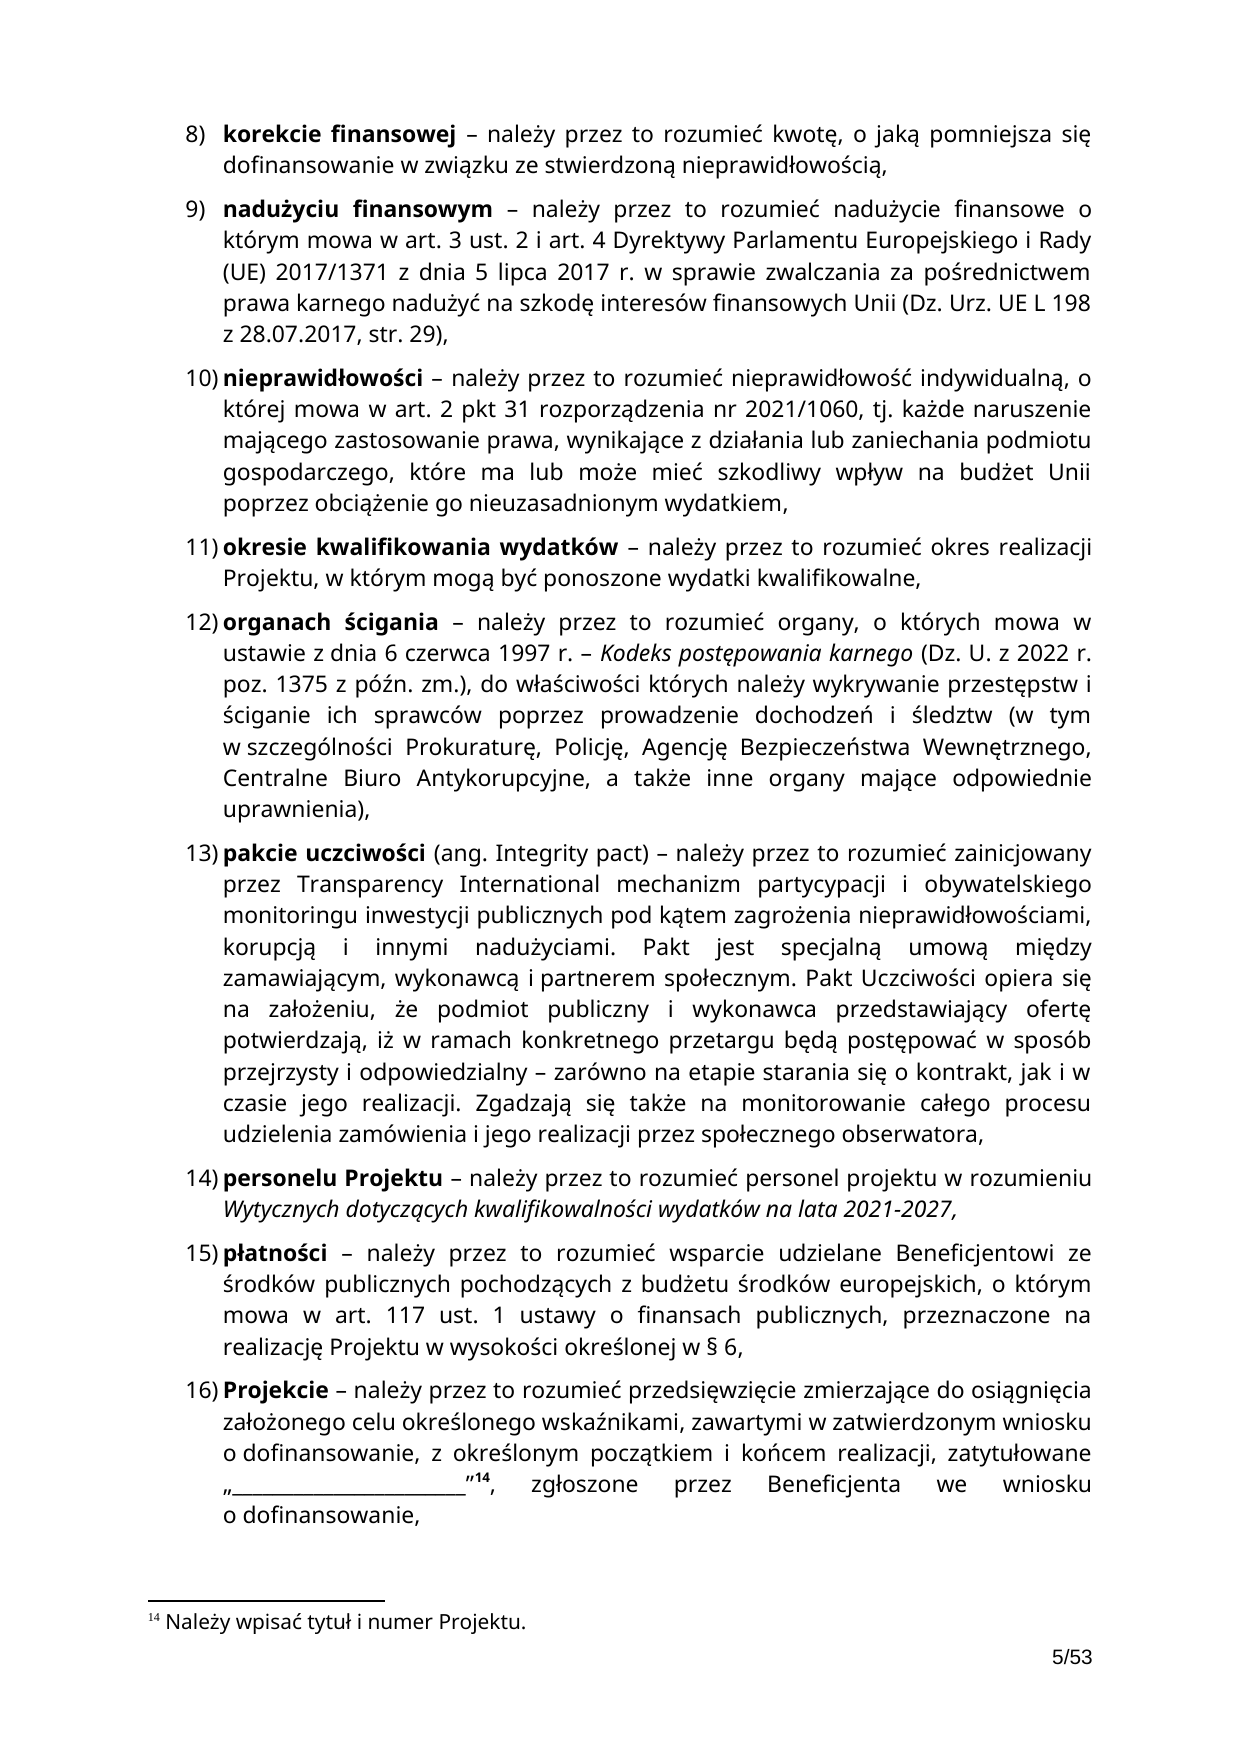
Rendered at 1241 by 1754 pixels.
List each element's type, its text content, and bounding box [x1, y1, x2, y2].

list płatności – należy przez to rozumieć wsparcie udzielane Beneficjentowi ze środków publicznych pochodzących z budżetu środków europejskich, o którym mowa w art. 117 ust. 1 ustawy o finansach publicznych, przeznaczone na realizację Projektu w wysokości określonej w § 6, [185, 1237, 1092, 1362]
list nadużyciu finansowym – należy przez to rozumieć nadużycie finansowe o którym mowa w art. 3 ust. 2 i art. 4 Dyrektywy Parlamentu Europejskiego i Rady (UE) 2017/1371 z dnia 5 lipca 2017 r. w sprawie zwalczania za pośrednictwem prawa karnego nadużyć na szkodę interesów finansowych Unii (Dz. Urz. UE L 198 z 28.07.2017, str. 29), [185, 193, 1092, 349]
list korekcie finansowej – należy przez to rozumieć kwotę, o jaką pomniejsza się dofinansowanie w związku ze stwierdzoną nieprawidłowością, [185, 118, 1092, 181]
list okresie kwalifikowania wydatków – należy przez to rozumieć okres realizacji Projektu, w którym mogą być ponoszone wydatki kwalifikowalne, [185, 531, 1092, 593]
list nieprawidłowości – należy przez to rozumieć nieprawidłowość indywidualną, o której mowa w art. 2 pkt 31 rozporządzenia nr 2021/1060, tj. każde naruszenie mającego zastosowanie prawa, wynikające z działania lub zaniechania podmiotu gospodarczego, które ma lub może mieć szkodliwy wpływ na budżet Unii poprzez obciążenie go nieuzasadnionym wydatkiem, [185, 362, 1092, 518]
list organach ścigania – należy przez to rozumieć organy, o których mowa w ustawie z dnia 6 czerwca 1997 r. – Kodeks postępowania karnego (Dz. U. z 2022 r. poz. 1375 z późn. zm.), do właściwości których należy wykrywanie przestępstw i ściganie ich sprawców poprzez prowadzenie dochodzeń i śledztw (w tym w szczególności Prokuraturę, Policję, Agencję Bezpieczeństwa Wewnętrznego, Centralne Biuro Antykorupcyjne, a także inne organy mające odpowiednie uprawnienia), [185, 606, 1092, 824]
list Projekcie – należy przez to rozumieć przedsięwzięcie zmierzające do osiągnięcia założonego celu określonego wskaźnikami, zawartymi w zatwierdzonym wniosku o dofinansowanie, z określonym początkiem i końcem realizacji, zatytułowane „_______________________”, zgłoszone przez Beneficjenta we wniosku o dofinansowanie, [185, 1374, 1092, 1531]
list personelu Projektu – należy przez to rozumieć personel projektu w rozumieniu Wytycznych dotyczących kwalifikowalności wydatków na lata 2021-2027, [185, 1162, 1092, 1224]
list pakcie uczciwości (ang. Integrity pact) – należy przez to rozumieć zainicjowany przez Transparency International mechanizm partycypacji i obywatelskiego monitoringu inwestycji publicznych pod kątem zagrożenia nieprawidłowościami, korupcją i innymi nadużyciami. Pakt jest specjalną umową między zamawiającym, wykonawcą i partnerem społecznym. Pakt Uczciwości opiera się na założeniu, że podmiot publiczny i wykonawca przedstawiający ofertę potwierdzają, iż w ramach konkretnego przetargu będą postępować w sposób przejrzysty i odpowiedzialny – zarówno na etapie starania się o kontrakt, jak i w czasie jego realizacji. Zgadzają się także na monitorowanie całego procesu udzielenia zamówienia i jego realizacji przez społecznego obserwatora, [185, 837, 1092, 1149]
